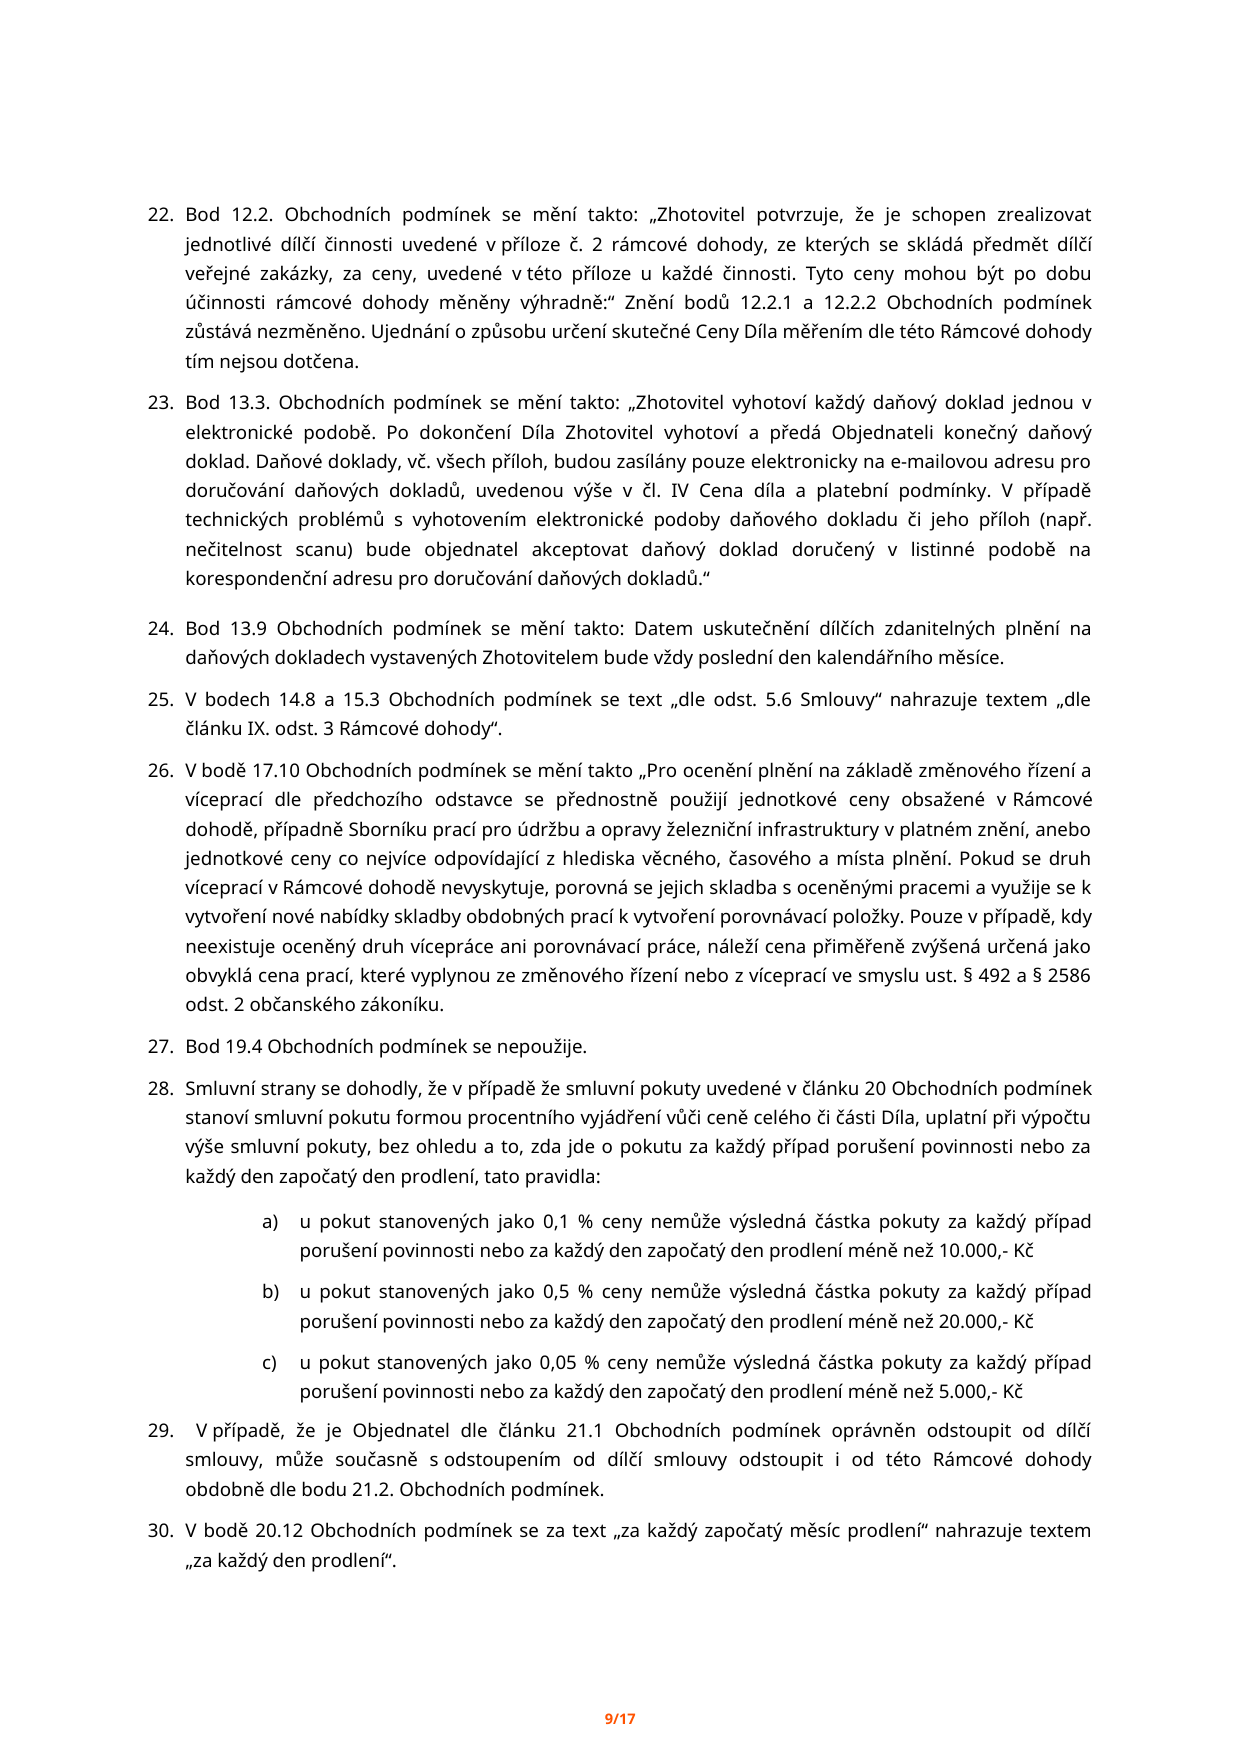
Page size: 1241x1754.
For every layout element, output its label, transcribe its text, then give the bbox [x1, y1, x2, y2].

list Bod 13.3. Obchodních podmínek se mění takto: „Zhotovitel vyhotoví každý daňový doklad jednou v elektronické podobě. Po dokončení Díla Zhotovitel vyhotoví a předá Objednateli konečný daňový doklad. Daňové doklady, vč. všech příloh, budou zasílány pouze elektronicky na e-mailovou adresu pro doručování daňových dokladů, uvedenou výše v čl. IV Cena díla a platební podmínky. V případě technických problémů s vyhotovením elektronické podoby daňového dokladu či jeho příloh (např. nečitelnost scanu) bude objednatel akceptovat daňový doklad doručený v listinné podobě na korespondenční adresu pro doručování daňových dokladů.“ [148, 390, 1093, 591]
list V bodě 20.12 Obchodních podmínek se za text „za každý započatý měsíc prodlení“ nahrazuje textem „za každý den prodlení“. [148, 1518, 1093, 1572]
list u pokut stanovených jako 0,05 % ceny nemůže výsledná částka pokuty za každý případ porušení povinnosti nebo za každý den započatý den prodlení méně než 5.000,- Kč [262, 1346, 1093, 1405]
list u pokut stanovených jako 0,1 % ceny nemůže výsledná částka pokuty za každý případ porušení povinnosti nebo za každý den započatý den prodlení méně než 10.000,- Kč [262, 1205, 1093, 1263]
list u pokut stanovených jako 0,5 % ceny nemůže výsledná částka pokuty za každý případ porušení povinnosti nebo za každý den započatý den prodlení méně než 20.000,- Kč [262, 1276, 1093, 1334]
list Bod 13.9 Obchodních podmínek se mění takto: Datem uskutečnění dílčích zdanitelných plnění na daňových dokladech vystavených Zhotovitelem bude vždy poslední den kalendářního měsíce. [148, 615, 1093, 670]
list V bodě 17.10 Obchodních podmínek se mění takto „Pro ocenění plnění na základě změnového řízení a víceprací dle předchozího odstavce se přednostně použijí jednotkové ceny obsažené v Rámcové dohodě, případně Sborníku prací pro údržbu a opravy železniční infrastruktury v platném znění, anebo jednotkové ceny co nejvíce odpovídající z hlediska věcného, časového a místa plnění. Pokud se druh víceprací v Rámcové dohodě nevyskytuje, porovná se jejich skladba s oceněnými pracemi a využije se k vytvoření nové nabídky skladby obdobných prací k vytvoření porovnávací položky. Pouze v případě, kdy neexistuje oceněný druh vícepráce ani porovnávací práce, náleží cena přiměřeně zvýšená určená jako obvyklá cena prací, které vyplynou ze změnového řízení nebo z víceprací ve smyslu ust. § 492 a § 2586 odst. 2 občanského zákoníku. [148, 757, 1093, 1017]
list V případě, že je Objednatel dle článku 21.1 Obchodních podmínek oprávněn odstoupit od dílčí smlouvy, může současně s odstoupením od dílčí smlouvy odstoupit i od této Rámcové dohody obdobně dle bodu 21.2. Obchodních podmínek. [148, 1417, 1093, 1501]
list Smluvní strany se dohodly, že v případě že smluvní pokuty uvedené v článku 20 Obchodních podmínek stanoví smluvní pokutu formou procentního vyjádření vůči ceně celého či části Díla, uplatní při výpočtu výše smluvní pokuty, bez ohledu a to, zda jde o pokutu za každý případ porušení povinnosti nebo za každý den započatý den prodlení, tato pravidla: [148, 1075, 1093, 1188]
list Bod 19.4 Obchodních podmínek se nepoužije. [148, 1033, 1093, 1059]
list V bodech 14.8 a 15.3 Obchodních podmínek se text „dle odst. 5.6 Smlouvy“ nahrazuje textem „dle článku IX. odst. 3 Rámcové dohody“. [148, 686, 1093, 741]
list Bod 12.2. Obchodních podmínek se mění takto: „Zhotovitel potvrzuje, že je schopen zrealizovat jednotlivé dílčí činnosti uvedené v příloze č. 2 rámcové dohody, ze kterých se skládá předmět dílčí veřejné zakázky, za ceny, uvedené v této příloze u každé činnosti. Tyto ceny mohou být po dobu účinnosti rámcové dohody měněny výhradně:“ Znění bodů 12.2.1 a 12.2.2 Obchodních podmínek zůstává nezměněno. Ujednání o způsobu určení skutečné Ceny Díla měřením dle této Rámcové dohody tím nejsou dotčena. [148, 202, 1093, 373]
